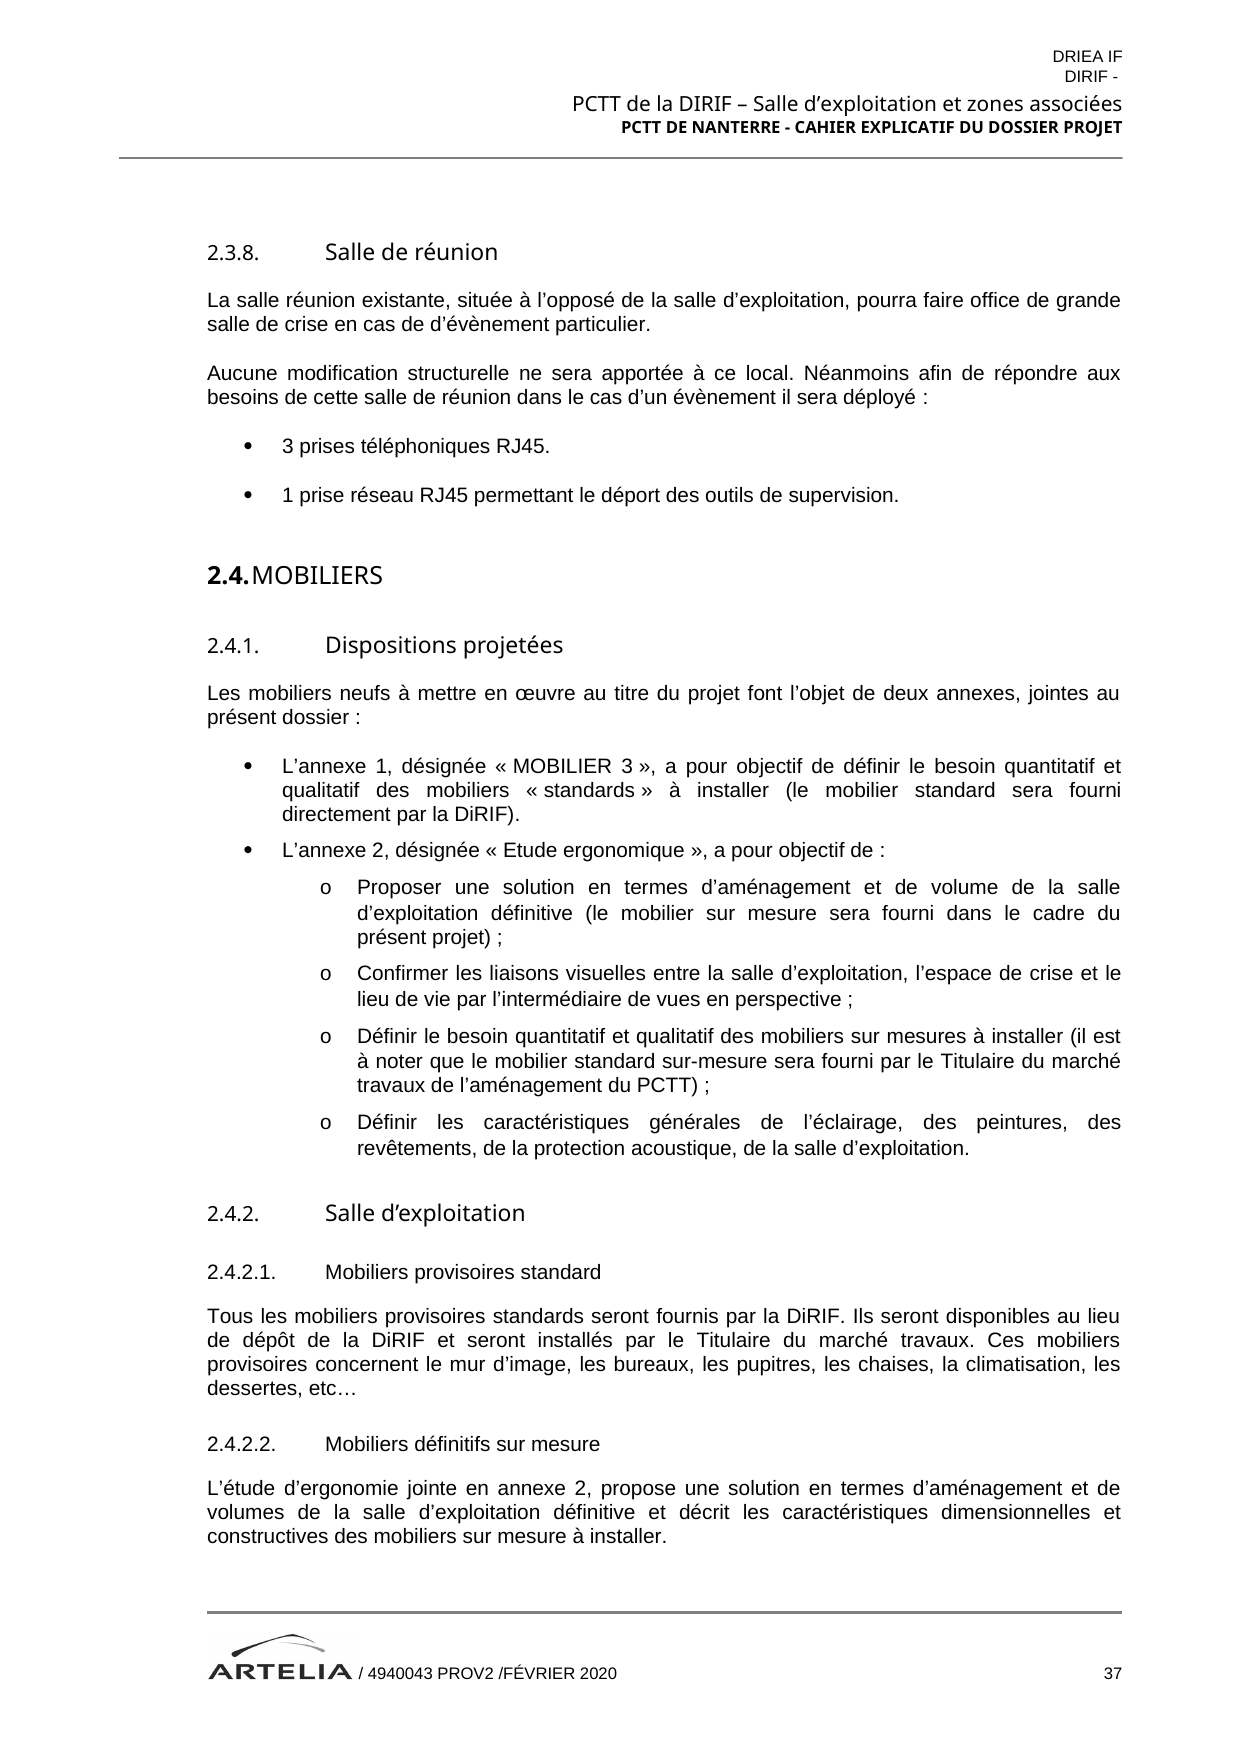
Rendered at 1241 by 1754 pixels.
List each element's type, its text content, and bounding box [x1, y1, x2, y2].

subtitle Mobiliers définitifs sur mesure [207, 1431, 1122, 1455]
subtitle Mobiliers [207, 557, 1122, 591]
text La salle réunion existante, située à l’opposé de la salle d’exploitation, pourra faire office de grande salle de crise en cas de d’évènement particulier. [207, 288, 1122, 336]
list Définir les caractéristiques générales de l’éclairage, des peintures, des revêtements, de la protection acoustique, de la salle d’exploitation. [319, 1110, 1122, 1159]
text Tous les mobiliers provisoires standards seront fournis par la DiRIF. Ils seront disponibles au lieu de dépôt de la DiRIF et seront installés par le Titulaire du marché travaux. Ces mobiliers provisoires concernent le mur d’image, les bureaux, les pupitres, les chaises, la climatisation, les dessertes, etc… [207, 1304, 1122, 1400]
text L’étude d’ergonomie jointe en annexe 2, propose une solution en termes d’aménagement et de volumes de la salle d’exploitation définitive et décrit les caractéristiques dimensionnelles et constructives des mobiliers sur mesure à installer. [207, 1476, 1122, 1548]
list Proposer une solution en termes d’aménagement et de volume de la salle d’exploitation définitive (le mobilier sur mesure sera fourni dans le cadre du présent projet) ; [319, 875, 1122, 949]
list L’annexe 2, désignée « Etude ergonomique », a pour objectif de : [244, 838, 1122, 862]
list Confirmer les liaisons visuelles entre la salle d’exploitation, l’espace de crise et le lieu de vie par l’intermédiaire de vues en perspective ; [319, 961, 1122, 1011]
list 3 prises téléphoniques RJ45. [244, 434, 1122, 458]
text Les mobiliers neufs à mettre en œuvre au titre du projet font l’objet de deux annexes, jointes au présent dossier : [207, 681, 1122, 729]
subtitle Dispositions projetées [207, 629, 1122, 660]
subtitle Mobiliers provisoires standard [207, 1259, 1122, 1283]
text Aucune modification structurelle ne sera apportée à ce local. Néanmoins afin de répondre aux besoins de cette salle de réunion dans le cas d’un évènement il sera déployé : [207, 361, 1122, 409]
list L’annexe 1, désignée « MOBILIER 3 », a pour objectif de définir le besoin quantitatif et qualitatif des mobiliers « standards » à installer (le mobilier standard sera fourni directement par la DiRIF). [244, 754, 1122, 826]
list Définir le besoin quantitatif et qualitatif des mobiliers sur mesures à installer (il est à noter que le mobilier standard sur-mesure sera fourni par le Titulaire du marché travaux de l’aménagement du PCTT) ; [319, 1023, 1122, 1097]
subtitle Salle d’exploitation [207, 1197, 1122, 1228]
subtitle Salle de réunion [207, 236, 1122, 267]
list 1 prise réseau RJ45 permettant le déport des outils de supervision. [244, 483, 1122, 507]
